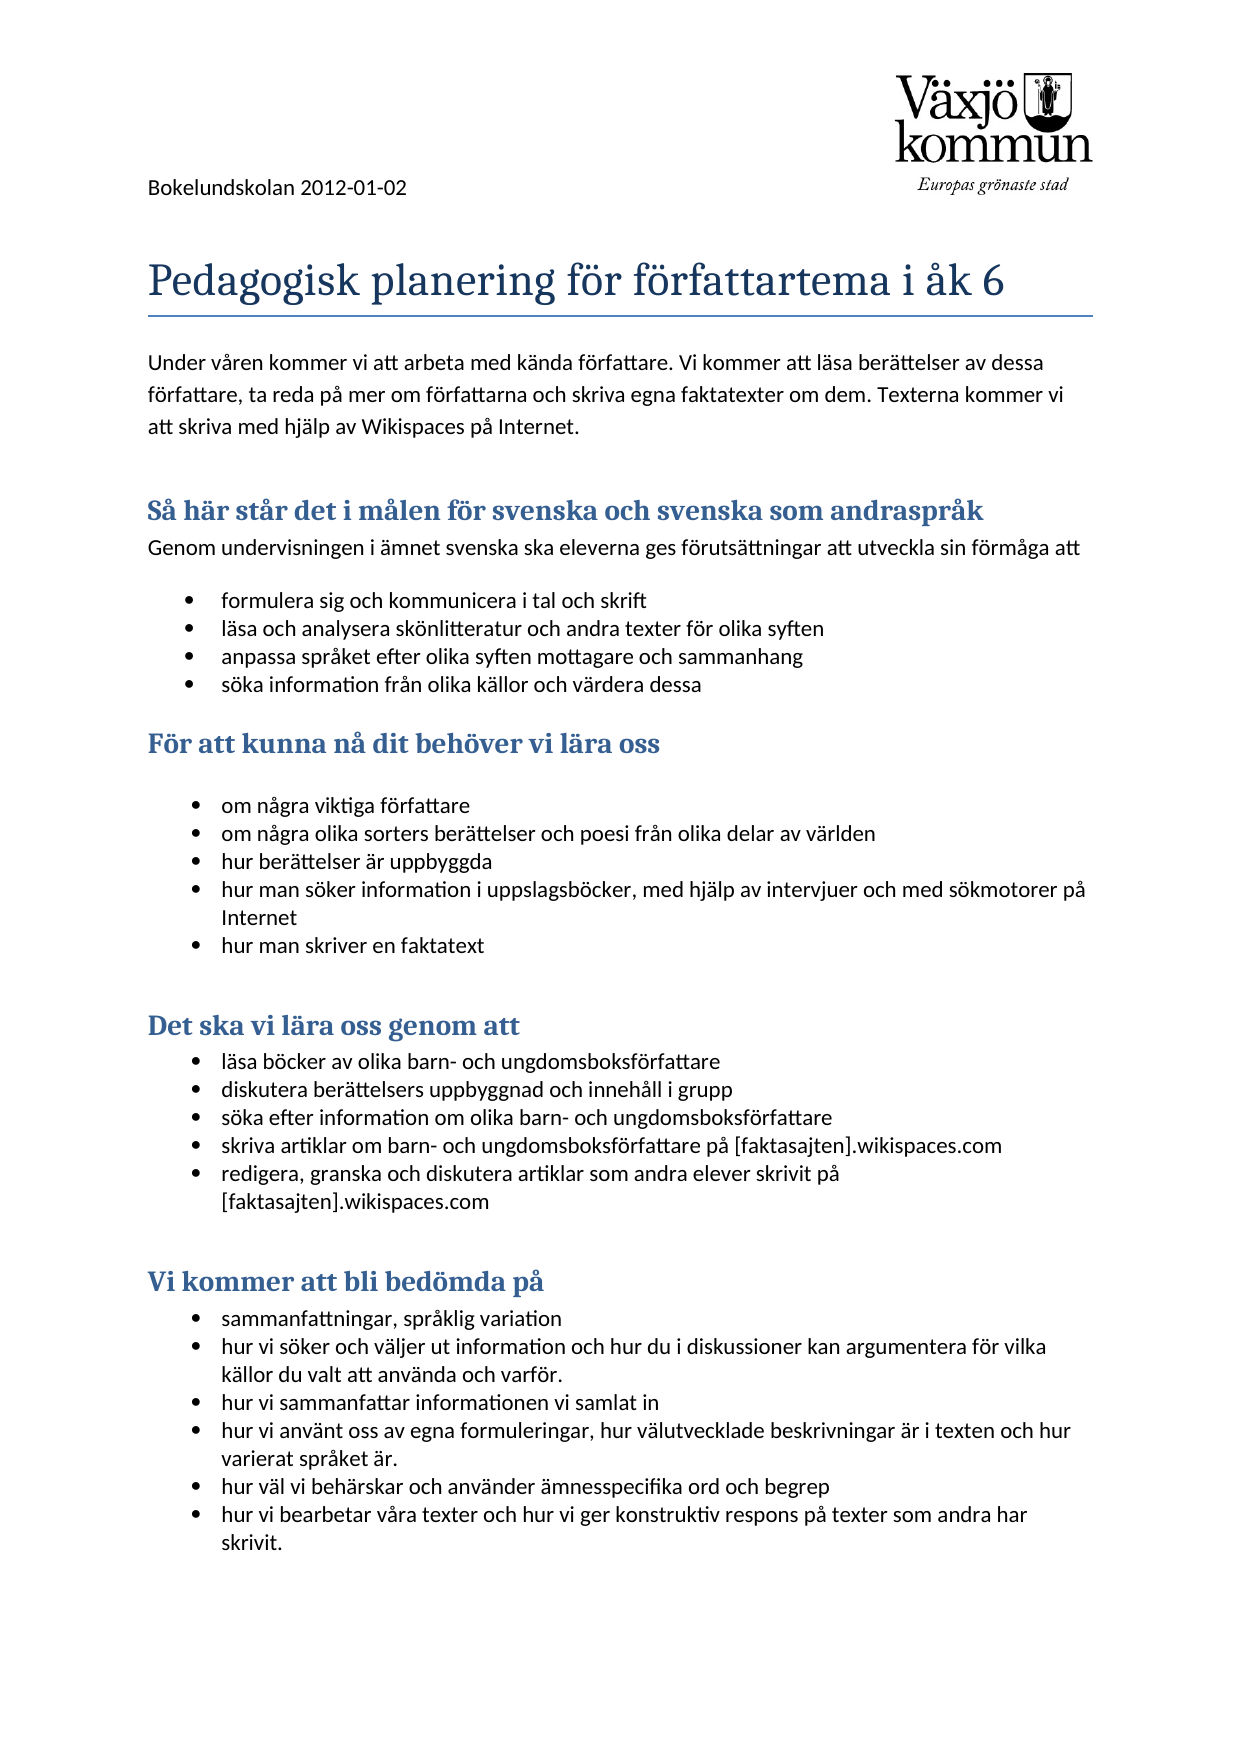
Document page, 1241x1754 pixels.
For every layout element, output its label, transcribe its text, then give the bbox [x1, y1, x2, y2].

subtitle Så här står det i målen för svenska och svenska som andraspråk [148, 494, 1093, 528]
picture [894, 73, 1093, 195]
list hur berättelser är uppbyggda [192, 847, 1093, 875]
list hur vi använt oss av egna formuleringar, hur välutvecklade beskrivningar är i texten och hur varierat språket är. [192, 1416, 1093, 1472]
list hur vi sammanfattar informationen vi samlat in [192, 1388, 1093, 1416]
list hur man skriver en faktatext [192, 931, 1093, 959]
list söka information från olika källor och värdera dessa [185, 670, 1093, 698]
list hur väl vi behärskar och använder ämnesspecifika ord och begrep [192, 1472, 1093, 1500]
text Genom undervisningen i ämnet svenska ska eleverna ges förutsättningar att utveckla sin förmåga att [148, 533, 1093, 561]
list hur vi bearbetar våra texter och hur vi ger konstruktiv respons på texter som andra har skrivit. [192, 1500, 1093, 1556]
list sammanfattningar, språklig variation [192, 1304, 1093, 1332]
list om några olika sorters berättelser och poesi från olika delar av världen [192, 819, 1093, 847]
list söka efter information om olika barn- och ungdomsboksförfattare [192, 1103, 1093, 1131]
list anpassa språket efter olika syften mottagare och sammanhang [185, 642, 1093, 670]
text För att kunna nå dit behöver vi lära oss [148, 728, 1093, 761]
subtitle Det ska vi lära oss genom att [148, 1009, 1093, 1042]
list diskutera berättelsers uppbyggnad och innehåll i grupp [192, 1075, 1093, 1103]
subtitle Vi kommer att bli bedömda på [148, 1266, 1093, 1299]
text Under våren kommer vi att arbeta med kända författare. Vi kommer att läsa berättelser av dessa författare, ta reda på mer om författarna och skriva egna faktatexter om dem. Texterna kommer vi att skriva med hjälp av Wikispaces på Internet. [148, 348, 1093, 440]
list skriva artiklar om barn- och ungdomsboksförfattare på [faktasajten].wikispaces.com [192, 1131, 1093, 1159]
list om några viktiga författare [192, 791, 1093, 819]
list hur man söker information i uppslagsböcker, med hjälp av intervjuer och med sökmotorer på Internet [192, 875, 1093, 931]
list formulera sig och kommunicera i tal och skrift [185, 586, 1093, 614]
list läsa och analysera skönlitteratur och andra texter för olika syften [185, 614, 1093, 642]
title Pedagogisk planering för författartema i åk 6 [148, 254, 1093, 315]
list läsa böcker av olika barn- och ungdomsboksförfattare [192, 1047, 1093, 1075]
list hur vi söker och väljer ut information och hur du i diskussioner kan argumentera för vilka källor du valt att använda och varför. [192, 1332, 1093, 1388]
list redigera, granska och diskutera artiklar som andra elever skrivit på [faktasajten].wikispaces.com [192, 1159, 1093, 1216]
